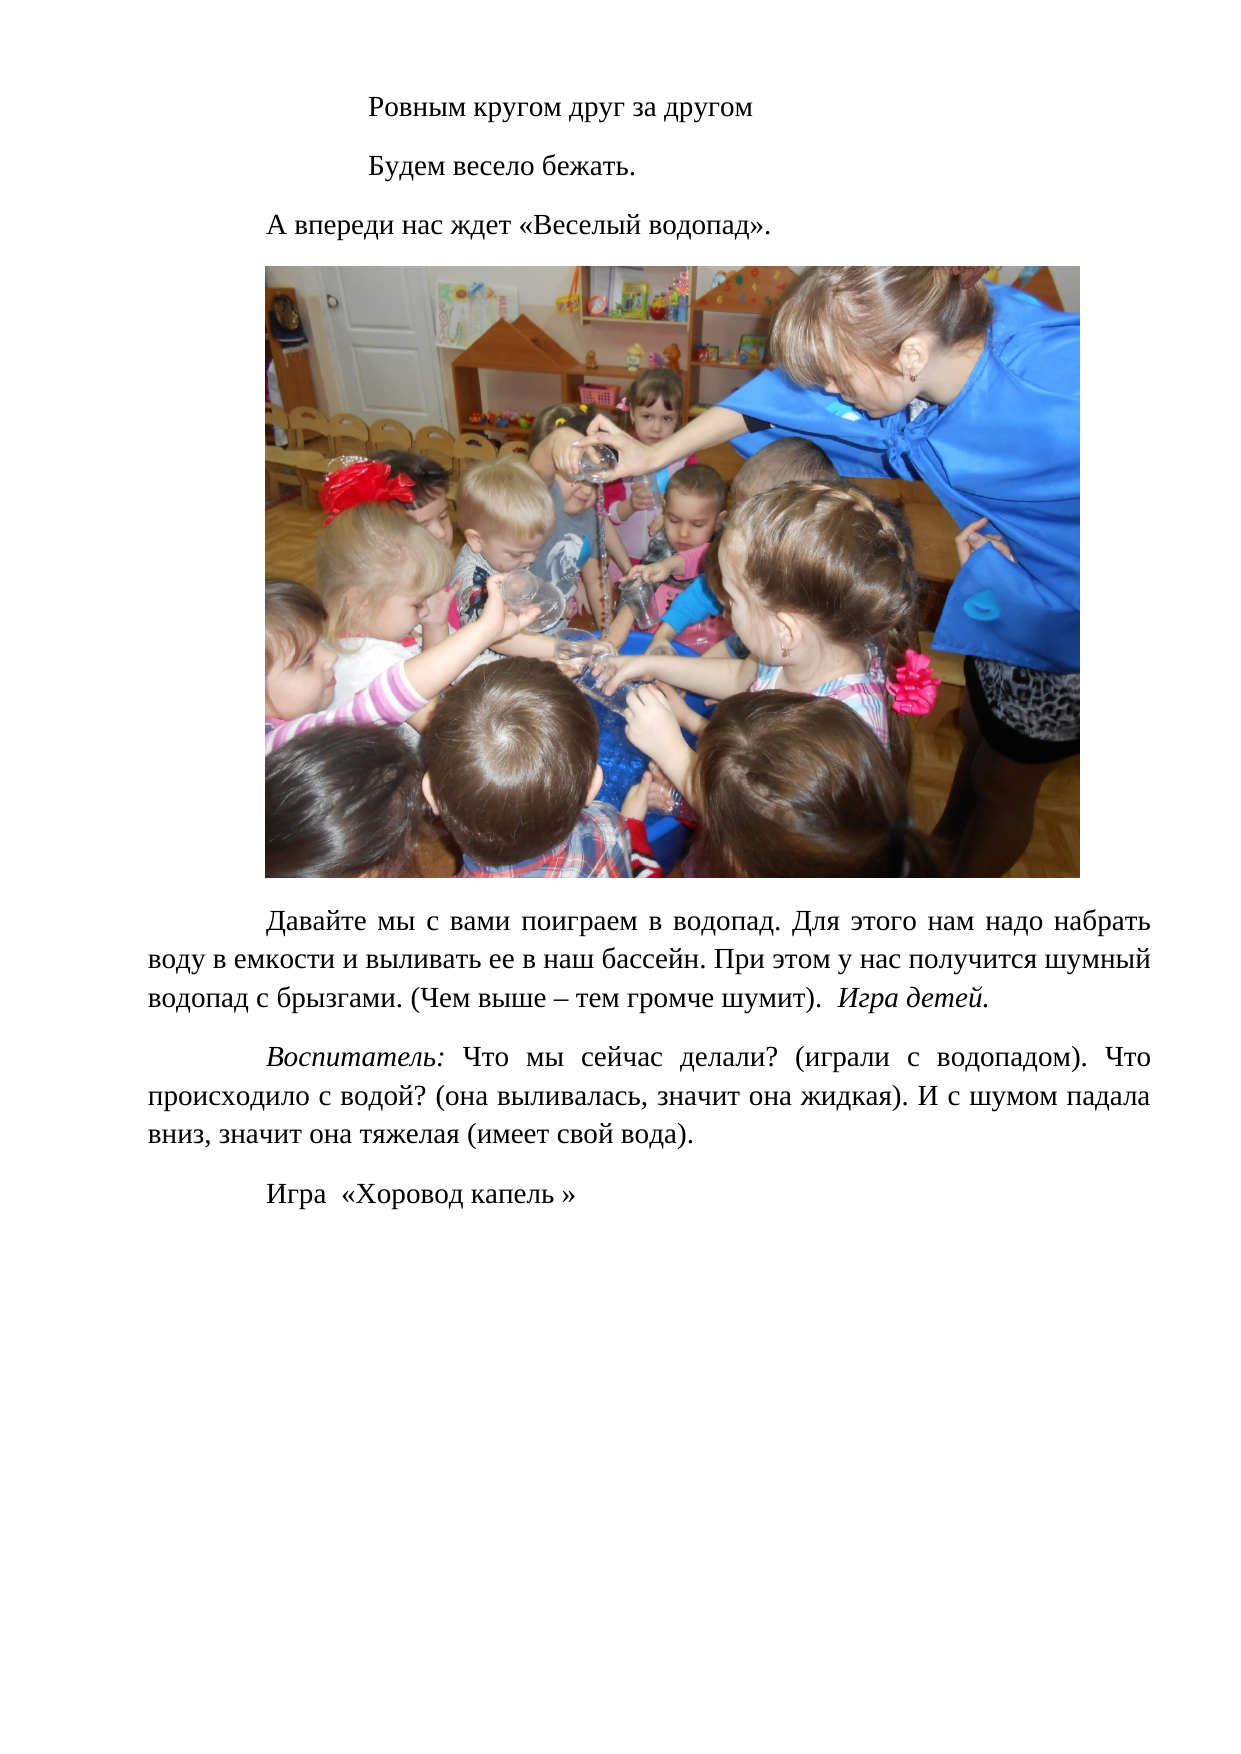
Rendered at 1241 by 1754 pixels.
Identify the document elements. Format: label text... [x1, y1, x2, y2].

text Воспитатель: Что мы сейчас делали? (играли с водопадом). Что происходило с водой? (она выливалась, значит она жидкая). И с шумом падала вниз, значит она тяжелая (имеет свой вода). [148, 1039, 1152, 1150]
text Ровным кругом друг за другом [148, 89, 1152, 122]
picture [265, 266, 1080, 878]
text Игра «Хоровод капель » [148, 1176, 1152, 1209]
text А впереди нас ждет «Веселый водопад». [148, 207, 1152, 241]
text Давайте мы с вами поиграем в водопад. Для этого нам надо набрать воду в емкости и выливать ее в наш бассейн. При этом у нас получится шумный водопад с брызгами. (Чем выше – тем громче шумит). Игра детей. [148, 903, 1152, 1013]
text Будем весело бежать. [148, 148, 1152, 182]
